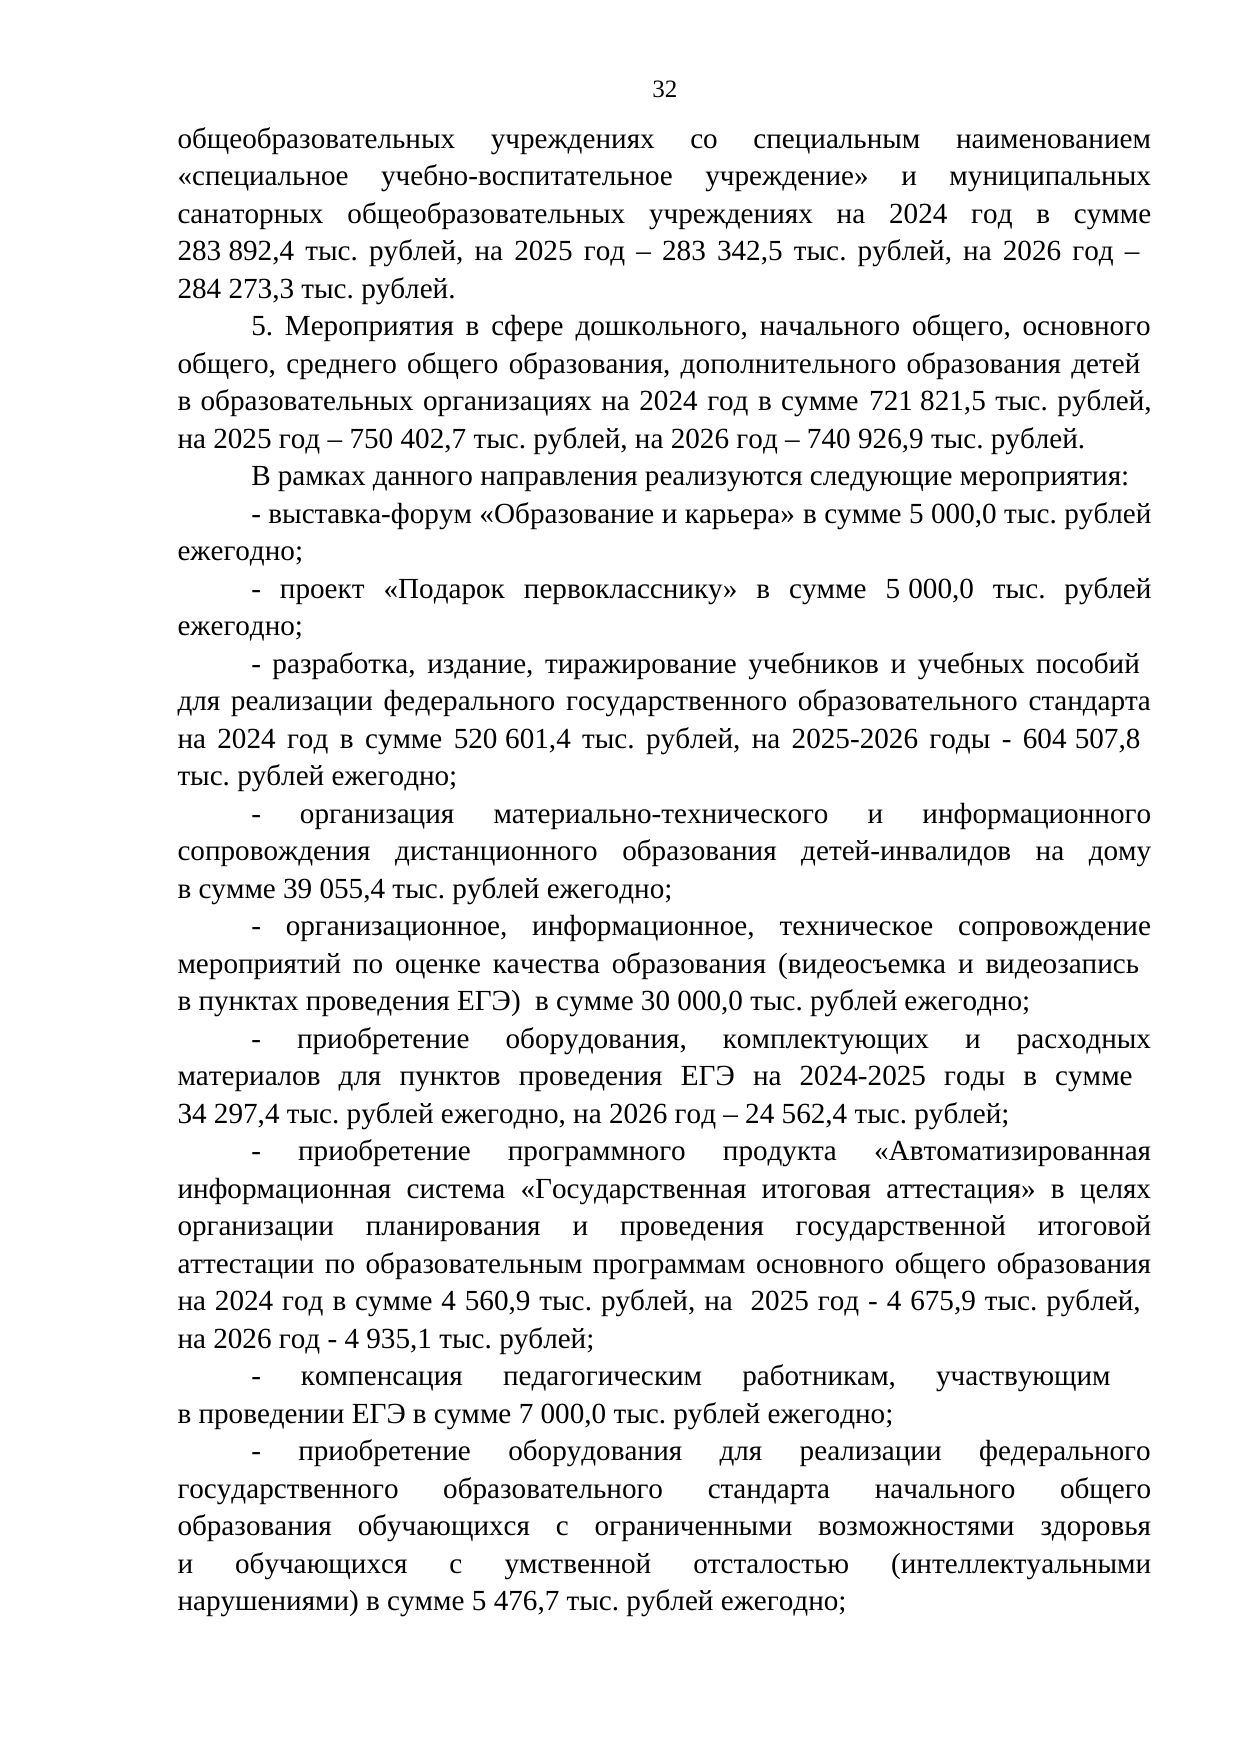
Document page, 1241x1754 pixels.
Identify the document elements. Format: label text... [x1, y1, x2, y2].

text В рамках данного направления реализуются следующие мероприятия: [177, 456, 1152, 493]
text - проект «Подарок первокласснику» в сумме 5 000,0 тыс. рублей ежегодно; [177, 568, 1152, 643]
text 5. Мероприятия в сфере дошкольного, начального общего, основного общего, среднего общего образования, дополнительного образования детей в образовательных организациях на 2024 год в сумме 721 821,5 тыс. рублей, на 2025 год – 750 402,7 тыс. рублей, на 2026 год – 740 926,9 тыс. рублей. [177, 306, 1152, 456]
text - организация материально-технического и информационного сопровождения дистанционного образования детей-инвалидов на дому в сумме 39 055,4 тыс. рублей ежегодно; [177, 793, 1152, 906]
text - компенсация педагогическим работникам, участвующим в проведении ЕГЭ в сумме 7 000,0 тыс. рублей ежегодно; [177, 1356, 1152, 1431]
text - приобретение оборудования, комплектующих и расходных материалов для пунктов проведения ЕГЭ на 2024-2025 годы в сумме 34 297,4 тыс. рублей ежегодно, на 2026 год – 24 562,4 тыс. рублей; [177, 1018, 1152, 1131]
text - приобретение программного продукта «Автоматизированная информационная система «Государственная итоговая аттестация» в целях организации планирования и проведения государственной итоговой аттестации по образовательным программам основного общего образования на 2024 год в сумме 4 560,9 тыс. рублей, на 2025 год - 4 675,9 тыс. рублей, на 2026 год - 4 935,1 тыс. рублей; [177, 1131, 1152, 1356]
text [177, 118, 1152, 306]
text - приобретение оборудования для реализации федерального государственного образовательного стандарта начального общего образования обучающихся с ограниченными возможностями здоровья и обучающихся с умственной отсталостью (интеллектуальными нарушениями) в сумме 5 476,7 тыс. рублей ежегодно; [177, 1431, 1152, 1618]
text - разработка, издание, тиражирование учебников и учебных пособий для реализации федерального государственного образовательного стандарта на 2024 год в сумме 520 601,4 тыс. рублей, на 2025-2026 годы - 604 507,8 тыс. рублей ежегодно; [177, 643, 1152, 793]
text - выставка-форум «Образование и карьера» в сумме 5 000,0 тыс. рублей ежегодно; [177, 493, 1152, 568]
text - организационное, информационное, техническое сопровождение мероприятий по оценке качества образования (видеосъемка и видеозапись в пунктах проведения ЕГЭ) в сумме 30 000,0 тыс. рублей ежегодно; [177, 906, 1152, 1018]
